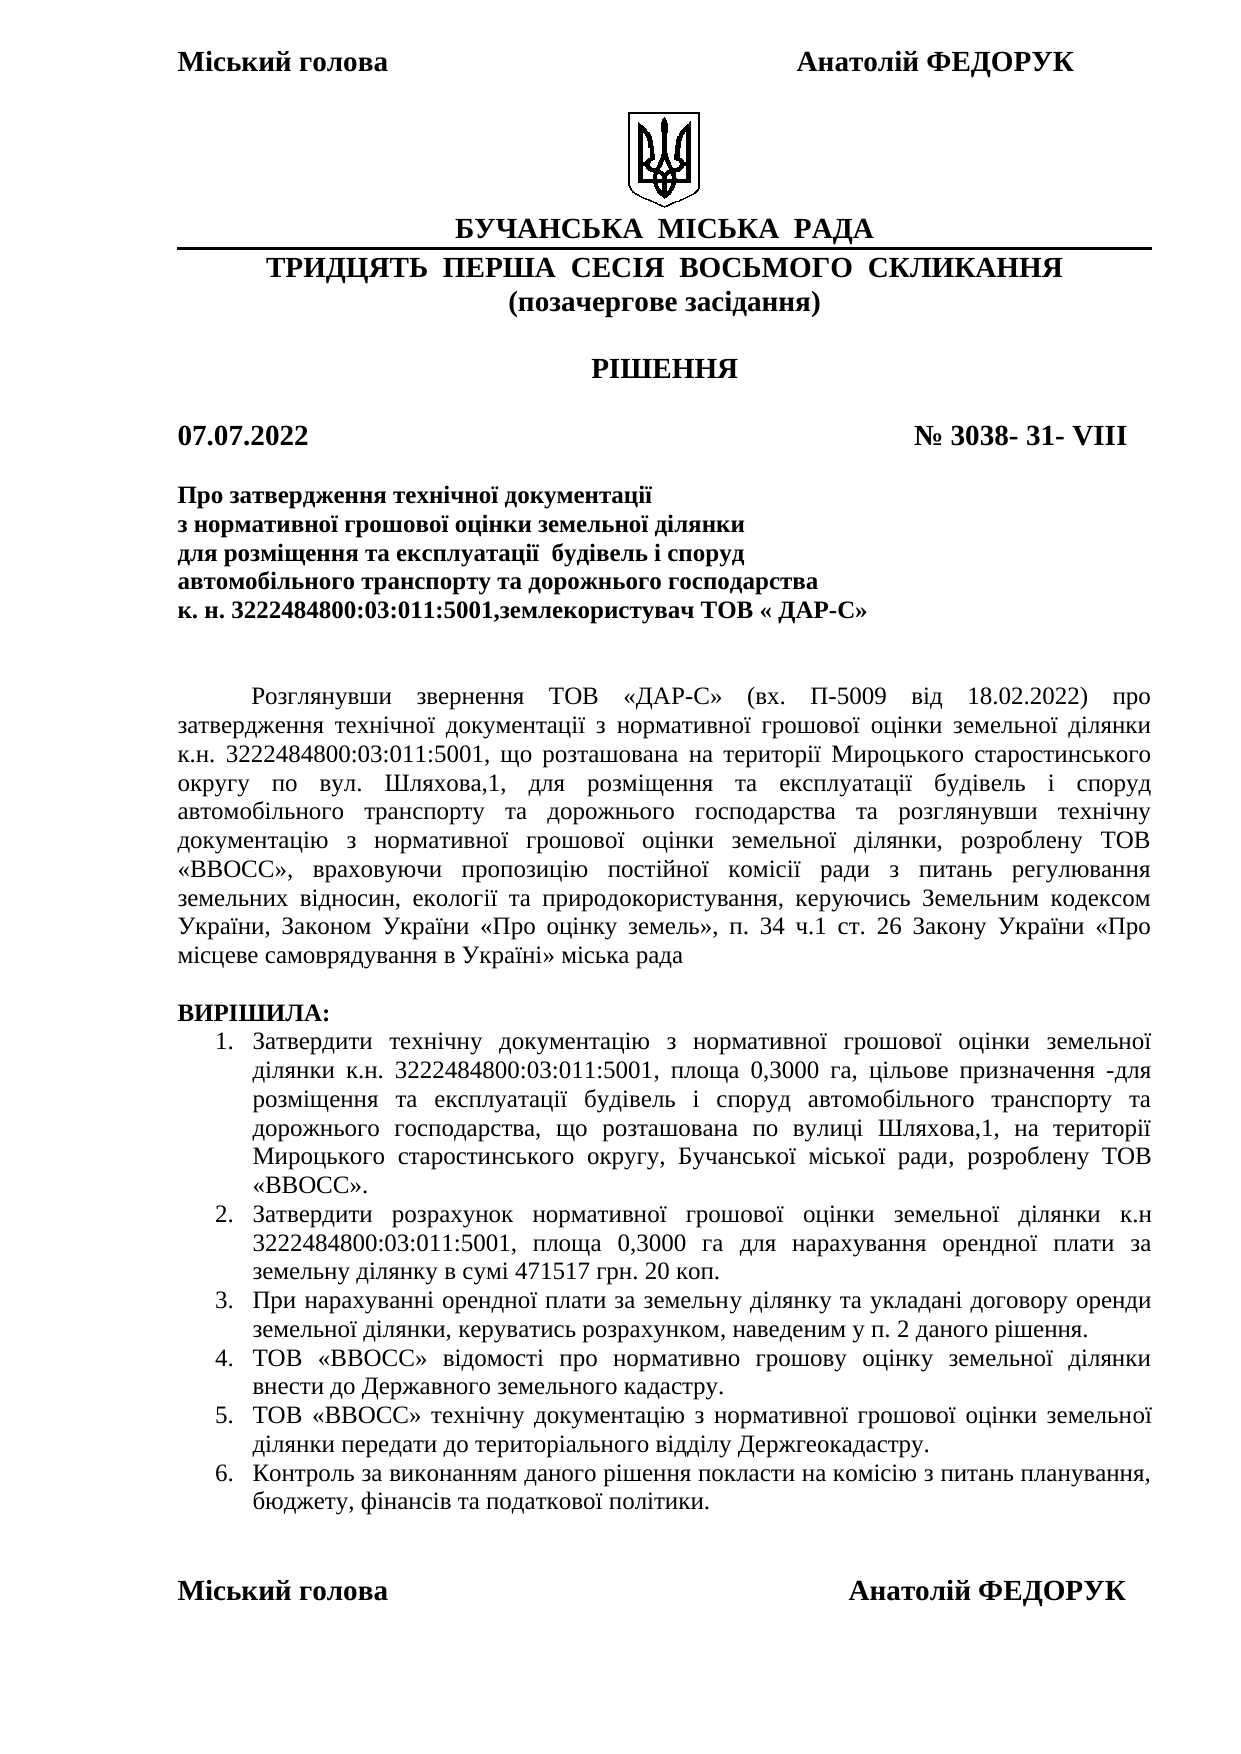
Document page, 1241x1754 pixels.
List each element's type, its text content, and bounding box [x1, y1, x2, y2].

text Міський голова Анатолій ФЕДОРУК [177, 44, 1152, 78]
list При нарахуванні орендної плати за земельну ділянку та укладані договору оренди земельної ділянки, керуватись розрахунком, наведеним у п. 2 даного рішення. [215, 1285, 1152, 1343]
list Затвердити технічну документацію з нормативної грошової оцінки земельної ділянки к.н. 3222484800:03:011:5001, площа 0,3000 га, цільове призначення -для розміщення та експлуатації будівель і споруд автомобільного транспорту та дорожнього господарства, що розташована по вулиці Шляхова,1, на території Мироцького старостинського округу, Бучанської міської ради, розроблену ТОВ «ВВОСС». [215, 1026, 1152, 1199]
text Розглянувши звернення ТОВ «ДАР-С» (вх. П-5009 від 18.02.2022) про затвердження технічної документації з нормативної грошової оцінки земельної ділянки к.н. 3222484800:03:011:5001, що розташована на території Мироцького старостинського округу по вул. Шляхова,1, для розміщення та експлуатації будівель і споруд автомобільного транспорту та дорожнього господарства та розглянувши технічну документацію з нормативної грошової оцінки земельної ділянки, розроблену ТОВ «ВВОСС», враховуючи пропозицію постійної комісії ради з питань регулювання земельних відносин, екології та природокористування, керуючись Земельним кодексом України, Законом України «Про оцінку земель», п. 34 ч.1 ст. 26 Закону України «Про місцеве самоврядування в Україні» міська рада [177, 681, 1152, 969]
text 07.07.2022 № 3038- 31- VІІІ [177, 418, 1152, 451]
text к. н. 3222484800:03:011:5001,землекористувач ТОВ « ДАР-С» [177, 595, 1152, 624]
text ТРИДЦЯТЬ ПЕРША СЕСІЯ ВОСЬМОГО СКЛИКАННЯ [177, 250, 1152, 284]
text (позачергове засідання) [177, 284, 1152, 317]
text автомобільного транспорту та дорожнього господарства [177, 566, 1152, 595]
text БУЧАНСЬКА МІСЬКА РАДА [177, 211, 1152, 247]
list ТОВ «ВВОСС» технічну документацію з нормативної грошової оцінки земельної ділянки передати до територіального відділу Держгеокадастру. [215, 1400, 1152, 1458]
text Міський голова Анатолій ФЕДОРУК [177, 1573, 1152, 1606]
list Контроль за виконанням даного рішення покласти на комісію з питань планування, бюджету, фінансів та податкової політики. [215, 1458, 1152, 1515]
text РІШЕННЯ [177, 351, 1152, 384]
list Затвердити розрахунок нормативної грошової оцінки земельної ділянки к.н 3222484800:03:011:5001, площа 0,3000 га для нарахування орендної плати за земельну ділянку в сумі 471517 грн. 20 коп. [215, 1199, 1152, 1285]
text Про затвердження технічної документації [177, 480, 1152, 509]
list ТОВ «ВВОСС» відомості про нормативно грошову оцінку земельної ділянки внести до Державного земельного кадастру. [215, 1343, 1152, 1400]
text для розміщення та експлуатації будівель і споруд [177, 538, 1152, 566]
text ВИРІШИЛА: [177, 998, 1152, 1026]
text з нормативної грошової оцінки земельної ділянки [177, 509, 1152, 538]
